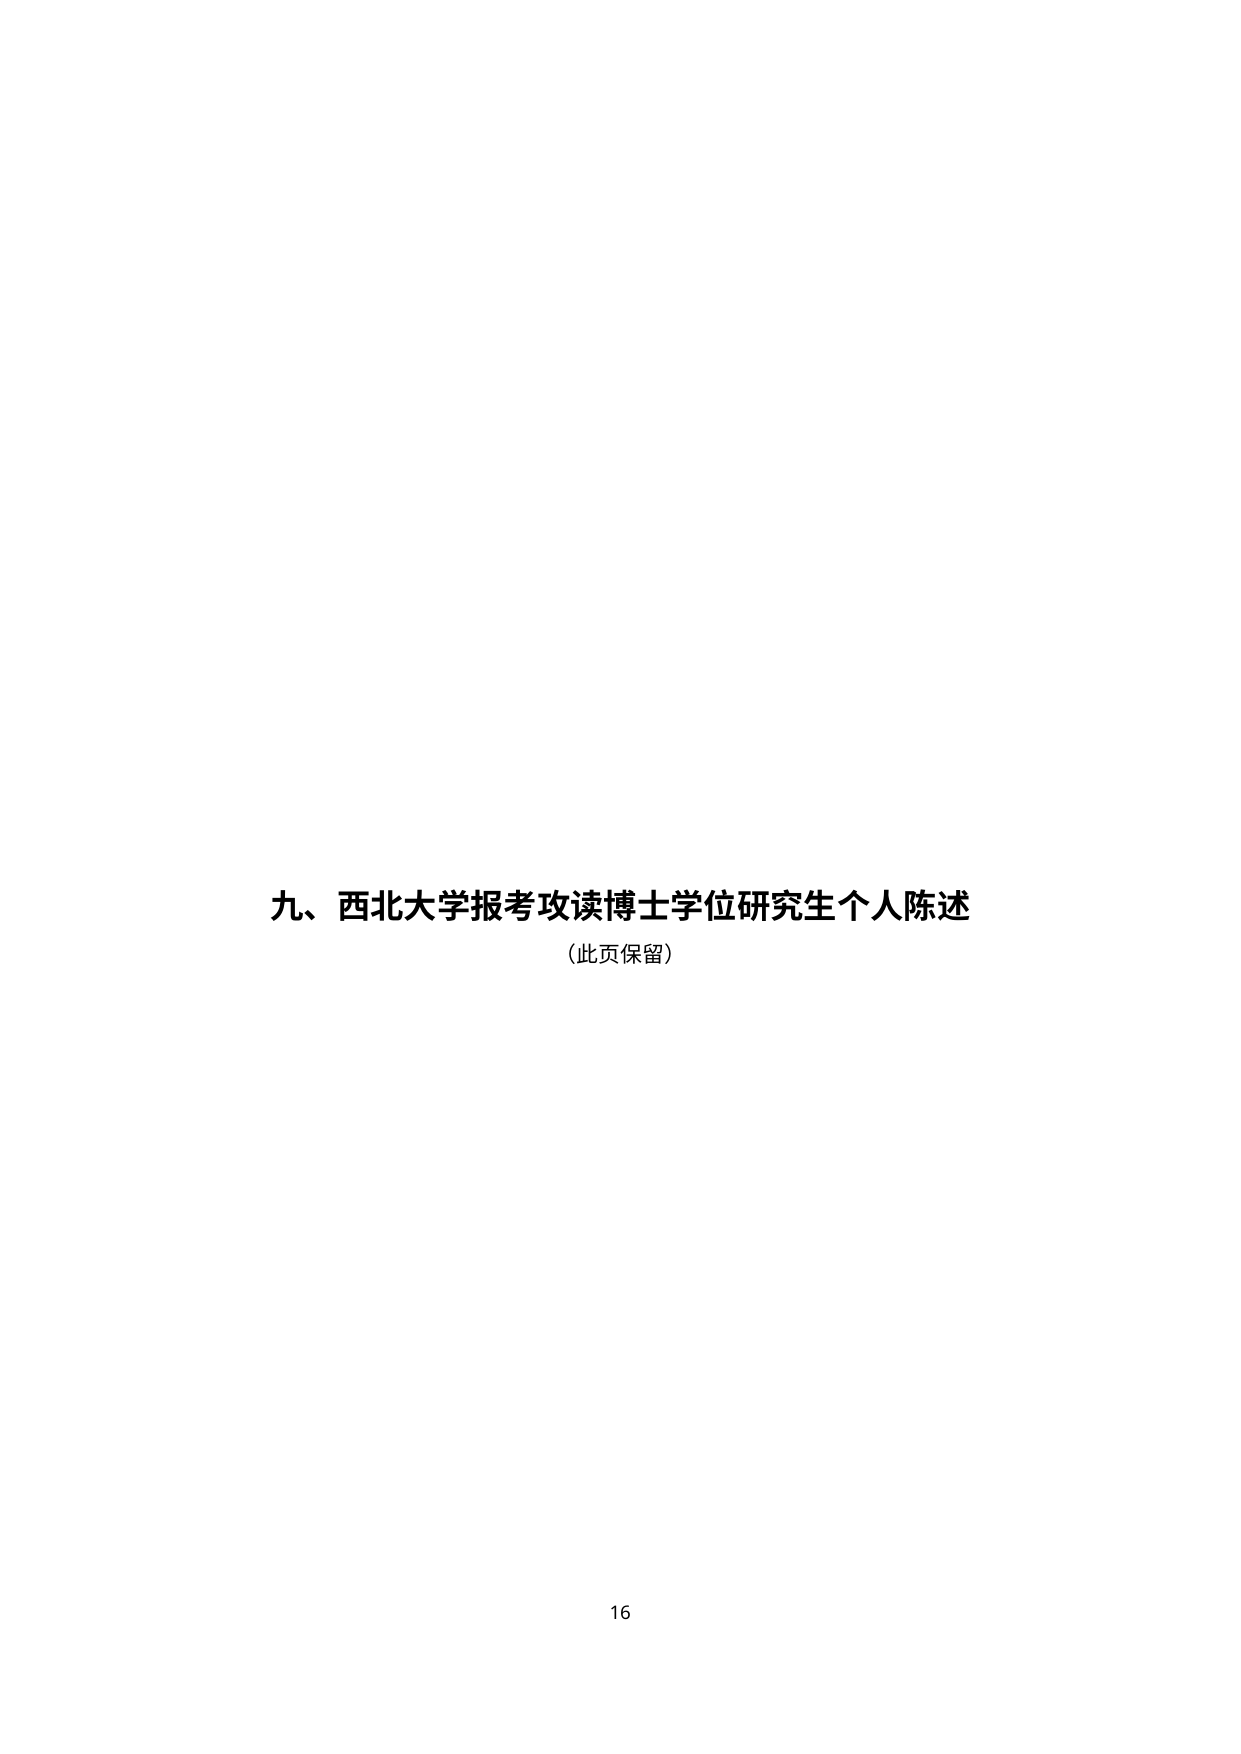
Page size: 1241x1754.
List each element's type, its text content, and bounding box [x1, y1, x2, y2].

text （此页保留） [170, 937, 1070, 969]
text 九、西北大学报考攻读博士学位研究生个人陈述 [170, 872, 1070, 937]
